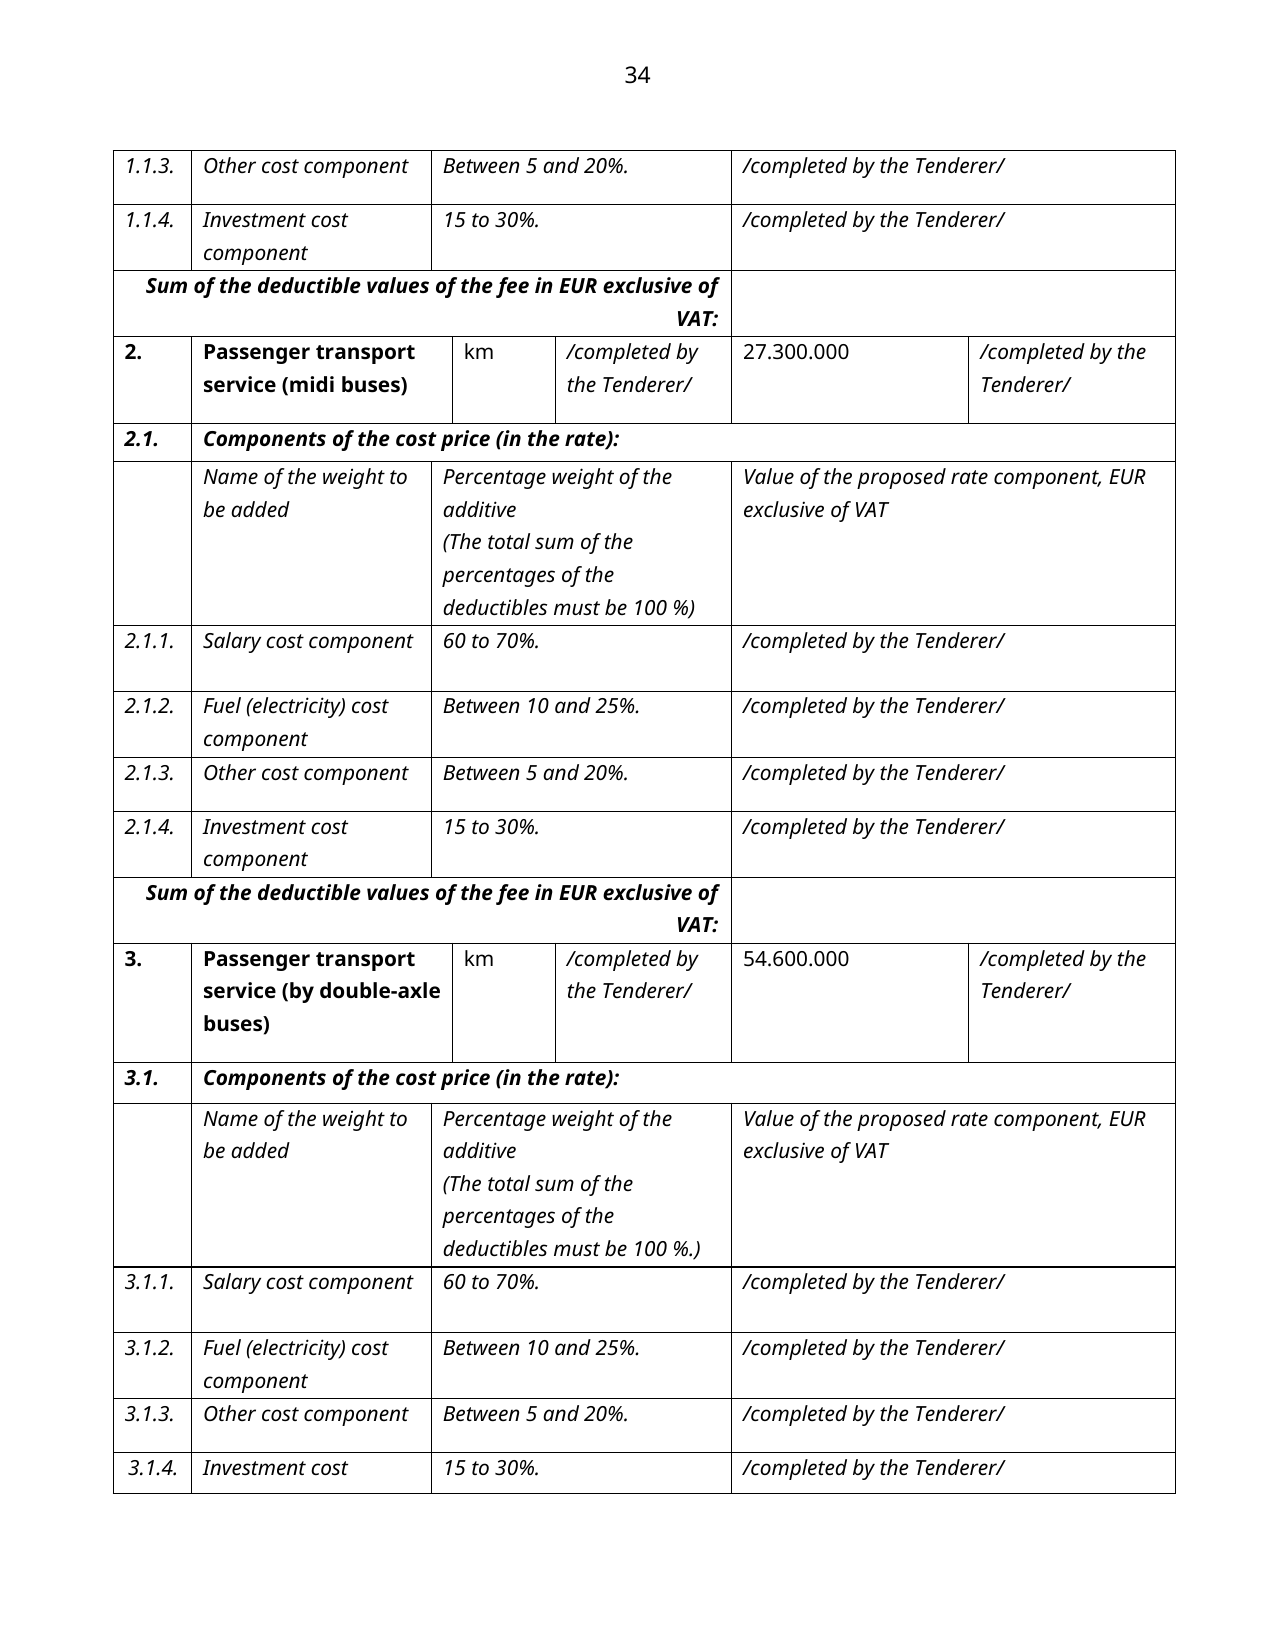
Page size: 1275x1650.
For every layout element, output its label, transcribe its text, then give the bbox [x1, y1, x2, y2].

table_cell /completed by the Tenderer/ [556, 337, 731, 423]
table_cell 54.600.000 [732, 944, 968, 1062]
table_cell Between 10 and 25%. [432, 692, 731, 757]
table_cell km [453, 337, 555, 423]
table_cell 15 to 30%. [432, 1453, 731, 1493]
table_cell /completed by the Tenderer/ [969, 337, 1175, 423]
table_cell Investment cost component [192, 205, 431, 270]
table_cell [192, 1453, 431, 1493]
table_cell 27.300.000 [732, 337, 968, 423]
table_cell 3. [114, 944, 191, 1062]
table_cell 60 to 70%. [432, 1268, 731, 1332]
table_cell 3.1.2. [114, 1333, 191, 1398]
table_cell 2.1.4. [114, 812, 191, 877]
table_cell Between 10 and 25%. [432, 1333, 731, 1398]
table_cell [732, 878, 1175, 943]
table_cell Other cost component [192, 1399, 431, 1452]
table_cell Investment cost component [192, 812, 431, 877]
table_cell Value of the proposed rate component, EUR exclusive of VAT [732, 1104, 1175, 1266]
table_cell 3.1.3. [114, 1399, 191, 1452]
table_cell /completed by the Tenderer/ [732, 1399, 1175, 1452]
table_cell km [453, 944, 555, 1062]
table_cell /completed by the Tenderer/ [732, 1268, 1175, 1332]
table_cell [732, 1453, 1175, 1493]
table_cell /completed by the Tenderer/ [732, 692, 1175, 757]
table_cell Fuel (electricity) cost component [192, 692, 431, 757]
table_cell Passenger transport service (by double-axle buses) [192, 944, 452, 1062]
table_cell 2.1. [114, 424, 191, 461]
table_cell /completed by the Tenderer/ [732, 626, 1175, 691]
table_cell Salary cost component [192, 626, 431, 691]
table_cell Percentage weight of the additive (The total sum of the percentages of the deductibles must be 100 %.) [432, 1104, 731, 1266]
table_cell Percentage weight of the additive (The total sum of the percentages of the deductibles must be 100 %) [432, 462, 731, 625]
table_cell Value of the proposed rate component, EUR exclusive of VAT [732, 462, 1175, 625]
table_cell [114, 1104, 191, 1266]
table_cell Between 5 and 20%. [432, 151, 731, 204]
table_cell /completed by the Tenderer/ [556, 944, 731, 1062]
table_cell Components of the cost price (in the rate): [192, 1063, 1175, 1103]
table_cell Sum of the deductible values of the fee in EUR exclusive of VAT: [114, 271, 731, 336]
table_cell [114, 462, 191, 625]
table_cell 1.1.4. [114, 205, 191, 270]
table_cell 3.1.4. [114, 1453, 191, 1493]
table_cell 2.1.2. [114, 692, 191, 757]
table_cell Passenger transport service (midi buses) [192, 337, 452, 423]
table_cell [732, 271, 1175, 336]
table_cell Sum of the deductible values of the fee in EUR exclusive of VAT: [114, 878, 731, 943]
table_cell 3.1.1. [114, 1268, 191, 1332]
table_cell 2.1.1. [114, 626, 191, 691]
table_cell /completed by the Tenderer/ [969, 944, 1175, 1062]
table_cell Between 5 and 20%. [432, 758, 731, 811]
table_cell 2.1.3. [114, 758, 191, 811]
table_cell Fuel (electricity) cost component [192, 1333, 431, 1398]
table_cell Salary cost component [192, 1268, 431, 1332]
table_cell /completed by the Tenderer/ [732, 758, 1175, 811]
table_cell Between 5 and 20%. [432, 1399, 731, 1452]
table_cell Components of the cost price (in the rate): [192, 424, 1175, 461]
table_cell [732, 151, 1175, 204]
table_cell Other cost component [192, 151, 431, 204]
table_cell 3.1. [114, 1063, 191, 1103]
table_cell 15 to 30%. [432, 812, 731, 877]
table_cell Other cost component [192, 758, 431, 811]
table_cell Name of the weight to be added [192, 1104, 431, 1266]
table_cell /completed by the Tenderer/ [732, 205, 1175, 270]
table_cell /completed by the Tenderer/ [732, 1333, 1175, 1398]
table_cell 15 to 30%. [432, 205, 731, 270]
table_cell 1.1.3. [114, 151, 191, 204]
table_cell 2. [114, 337, 191, 423]
table_cell Name of the weight to be added [192, 462, 431, 625]
table_cell /completed by the Tenderer/ [732, 812, 1175, 877]
table_cell 60 to 70%. [432, 626, 731, 691]
